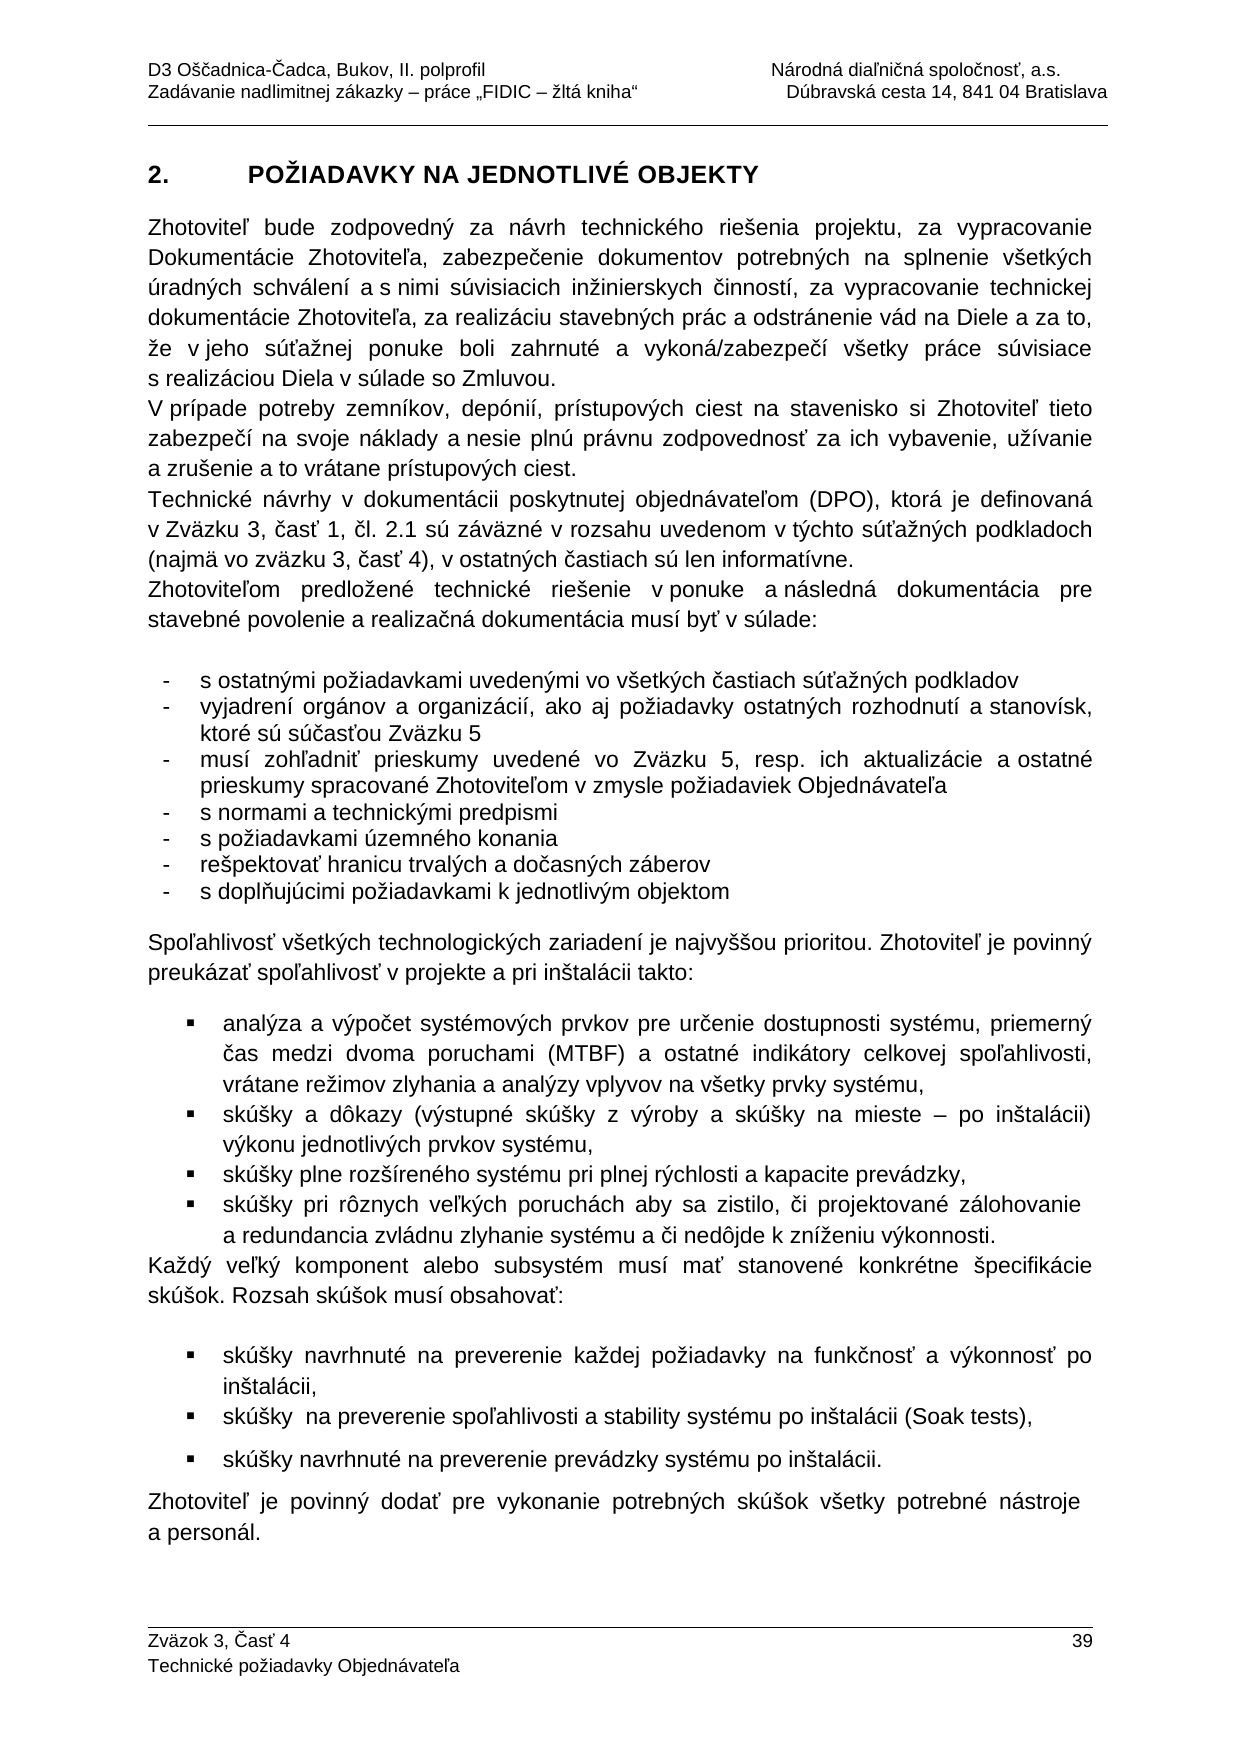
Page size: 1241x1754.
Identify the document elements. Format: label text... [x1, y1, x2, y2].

list vyjadrení orgánov a organizácií, ako aj požiadavky ostatných rozhodnutí a stanovísk, ktoré sú súčasťou Zväzku 5 [162, 693, 1093, 746]
text Spoľahlivosť všetkých technologických zariadení je najvyššou prioritou. Zhotoviteľ je povinný preukázať spoľahlivosť v projekte a pri inštalácii takto: [148, 929, 1093, 986]
list skúšky pri rôznych veľkých poruchách aby sa zistilo, či projektované zálohovanie a redundancia zvládnu zlyhanie systému a či nedôjde k zníženiu výkonnosti. [185, 1191, 1093, 1248]
list analýza a výpočet systémových prvkov pre určenie dostupnosti systému, priemerný čas medzi dvoma poruchami (MTBF) a ostatné indikátory celkovej spoľahlivosti, vrátane režimov zlyhania a analýzy vplyvov na všetky prvky systému, [185, 1010, 1093, 1097]
list rešpektovať hranicu trvalých a dočasných záberov [162, 851, 1093, 878]
list skúšky na preverenie spoľahlivosti a stability systému po inštalácii (Soak tests), [185, 1403, 1093, 1429]
list s normami a technickými predpismi [162, 798, 1093, 825]
subtitle Požiadavky na jednotlivé objekty [148, 160, 1093, 189]
text Zhotoviteľ bude zodpovedný za návrh technického riešenia projektu, za vypracovanie Dokumentácie Zhotoviteľa, zabezpečenie dokumentov potrebných na splnenie všetkých úradných schválení a s nimi súvisiacich inžinierskych činností, za vypracovanie technickej dokumentácie Zhotoviteľa, za realizáciu stavebných prác a odstránenie vád na Diele a za to, že v jeho súťažnej ponuke boli zahrnuté a vykoná/zabezpečí všetky práce súvisiace s realizáciou Diela v súlade so Zmluvou. [148, 214, 1093, 391]
list skúšky plne rozšíreného systému pri plnej rýchlosti a kapacite prevádzky, [185, 1161, 1093, 1188]
list musí zohľadniť prieskumy uvedené vo Zväzku 5, resp. ich aktualizácie a ostatné prieskumy spracované Zhotoviteľom v zmysle požiadaviek Objednávateľa [162, 746, 1093, 798]
text Každý veľký komponent alebo subsystém musí mať stanovené konkrétne špecifikácie skúšok. Rozsah skúšok musí obsahovať: [148, 1252, 1093, 1308]
list skúšky navrhnuté na preverenie prevádzky systému po inštalácii. [185, 1446, 1093, 1472]
list skúšky navrhnuté na preverenie každej požiadavky na funkčnosť a výkonnosť po inštalácii, [185, 1342, 1093, 1399]
list skúšky a dôkazy (výstupné skúšky z výroby a skúšky na mieste – po inštalácii) výkonu jednotlivých prvkov systému, [185, 1101, 1093, 1157]
text Zhotoviteľ je povinný dodať pre vykonanie potrebných skúšok všetky potrebné nástroje a personál. [148, 1488, 1093, 1545]
list s doplňujúcimi požiadavkami k jednotlivým objektom [162, 878, 1093, 904]
text Zhotoviteľom predložené technické riešenie v ponuke a následná dokumentácia pre stavebné povolenie a realizačná dokumentácia musí byť v súlade: [148, 576, 1093, 633]
text V prípade potreby zemníkov, depónií, prístupových ciest na stavenisko si Zhotoviteľ tieto zabezpečí na svoje náklady a nesie plnú právnu zodpovednosť za ich vybavenie, užívanie a zrušenie a to vrátane prístupových ciest. [148, 395, 1093, 482]
text Technické návrhy v dokumentácii poskytnutej objednávateľom (DPO), ktorá je definovaná v Zväzku 3, časť 1, čl. 2.1 sú záväzné v rozsahu uvedenom v týchto súťažných podkladoch (najmä vo zväzku 3, časť 4), v ostatných častiach sú len informatívne. [148, 486, 1093, 572]
list s ostatnými požiadavkami uvedenými vo všetkých častiach súťažných podkladov [162, 667, 1093, 693]
list s požiadavkami územného konania [162, 825, 1093, 851]
